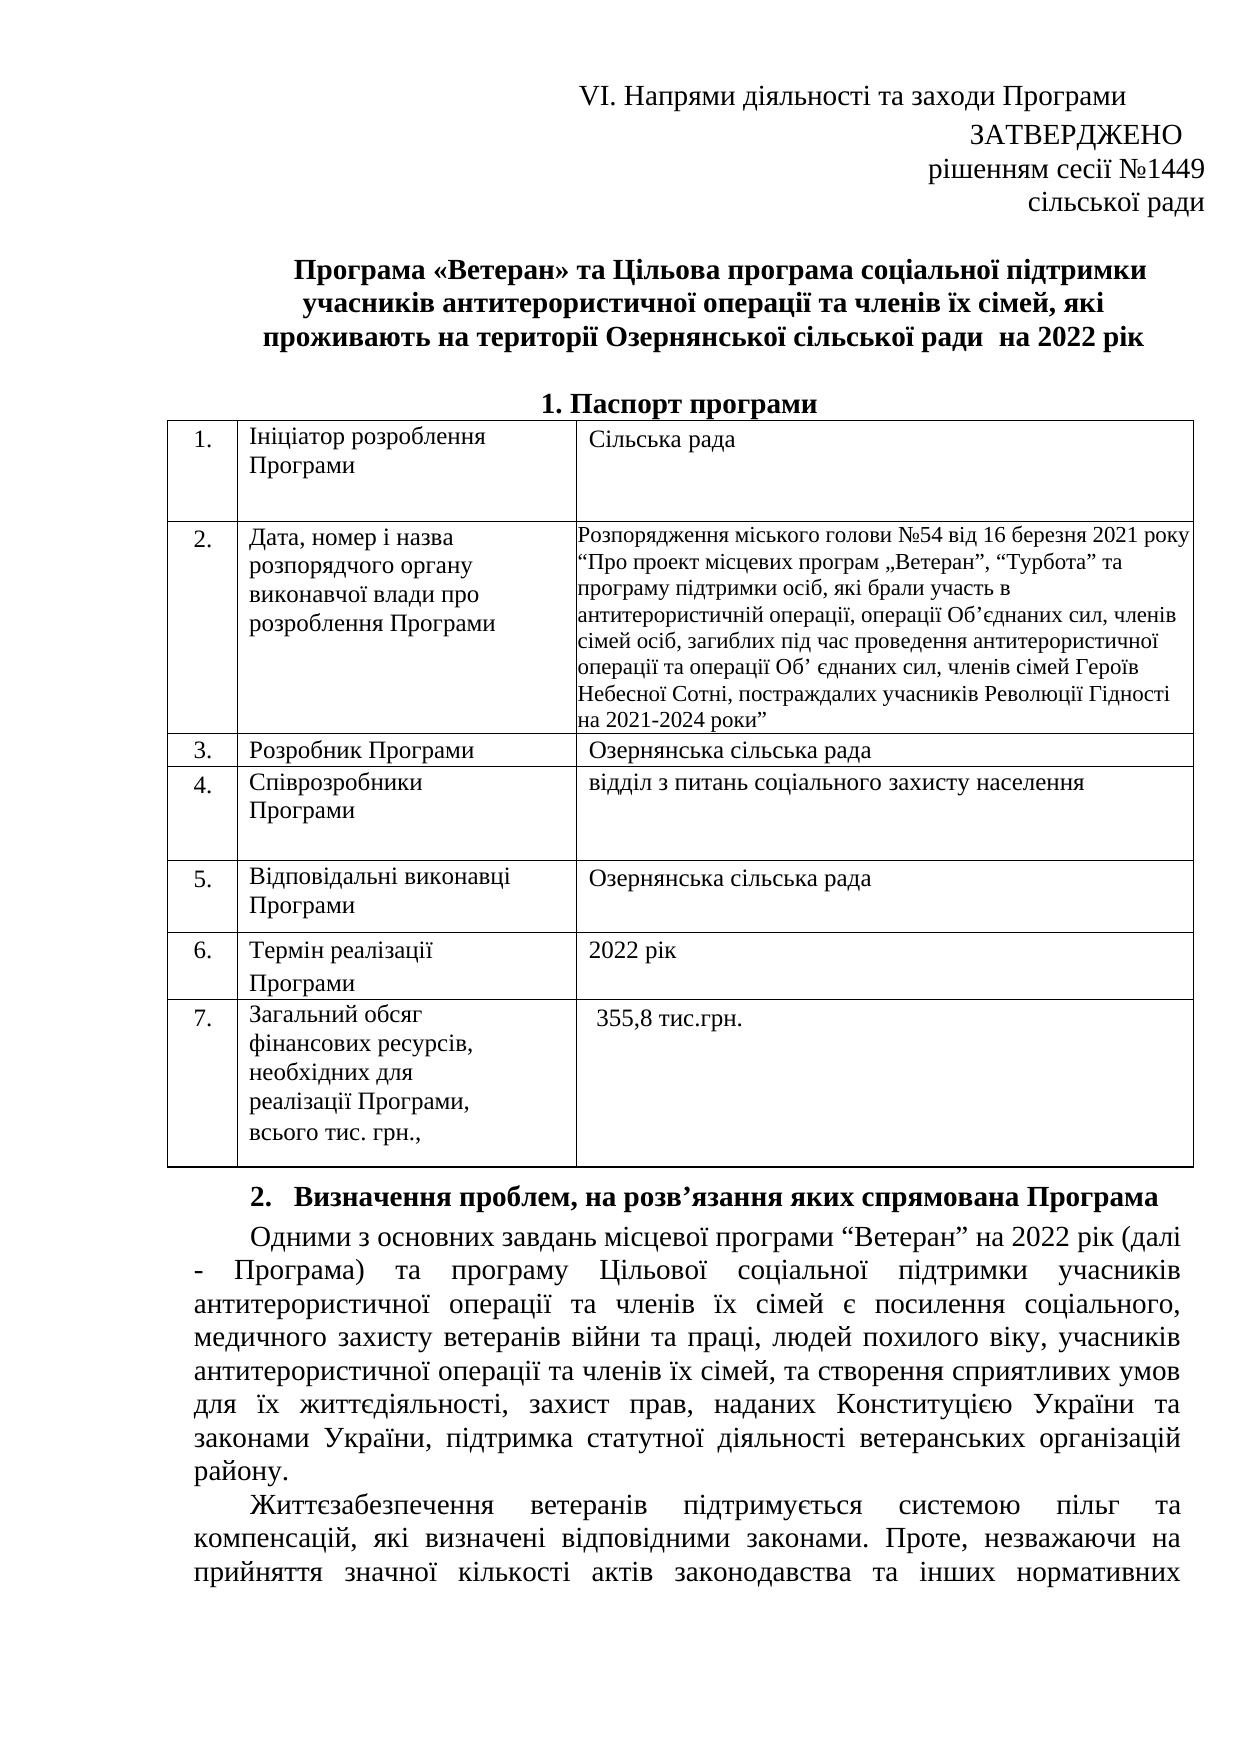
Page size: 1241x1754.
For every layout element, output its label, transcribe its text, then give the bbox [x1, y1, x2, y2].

table_cell Розпорядження міського голови №54 від 16 березня 2021 року “Про проект місцевих програм „Ветеран”, “Турбота” та програму підтримки осіб, які брали участь в антитерористичній операції, операції Об’єднаних сил, членів сімей осіб, загиблих під час проведення антитерористичної операції та операції Об’ єднаних сил, членів сімей Героїв Небесної Сотні, постраждалих учасників Революції Гідності на 2021-2024 роки” [577, 522, 1193, 732]
text 2. Визначення проблем, на розв’язання яких спрямована Програма [194, 1183, 1205, 1213]
table_cell Розробник Програми [238, 734, 576, 766]
text ЗАТВЕРДЖЕНО [154, 117, 1182, 151]
table_header Ініціатор розроблення Програми [238, 421, 576, 521]
table_cell Відповідальні виконавці Програми [238, 861, 576, 932]
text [194, 1488, 1182, 1588]
table_cell 4. [168, 767, 237, 860]
table_cell Дата, номер і назва розпорядчого органу виконавчої влади про розроблення Програми [238, 522, 576, 732]
table_header Сільська рада [577, 421, 1193, 521]
table_cell відділ з питань соціального захисту населення [577, 767, 1193, 860]
table_cell 2022 рік [577, 933, 1193, 998]
table_cell 6. [168, 933, 237, 998]
table_cell Озернянська сільська рада [577, 734, 1193, 766]
subtitle Програма «Ветеран» та Цільова програма соціальної підтримки учасників антитерористичної операції та членів їх сімей, які проживають на території Озернянської сільської ради на 2022 рік [0, 252, 1149, 353]
text Одними з основних завдань місцевої програми “Ветеран” на 2022 рік (далі - Програма) та програму Цільової соціальної підтримки учасників антитерористичної операції та членів їх сімей є посилення соціального, медичного захисту ветеранів війни та праці, людей похилого віку, учасників антитерористичної операції та членів їх сімей, та створення сприятливих умов для їх життєдіяльності, захист прав, наданих Конституцією України та законами України, підтримка статутної діяльності ветеранських організацій району. [194, 1219, 1182, 1488]
list Паспорт програми [541, 386, 1205, 420]
table_cell Загальний обсяг фінансових ресурсів, необхідних для реалізації Програми, всього тис. грн., [238, 1000, 576, 1166]
table_cell 7. [168, 1000, 237, 1166]
table_cell Озернянська сільська рада [577, 861, 1193, 932]
table_cell Співрозробники Програми [238, 767, 576, 860]
table_cell 2. [168, 522, 237, 732]
table_cell Термін реалізації Програми [238, 933, 576, 998]
table_cell 5. [168, 861, 237, 932]
text рішенням сесії №1449 сільської ради [813, 151, 1205, 218]
table_cell 355,8 тис.грн. [577, 1000, 1193, 1166]
table_cell 3. [168, 734, 237, 766]
table_header 1. [168, 421, 237, 521]
